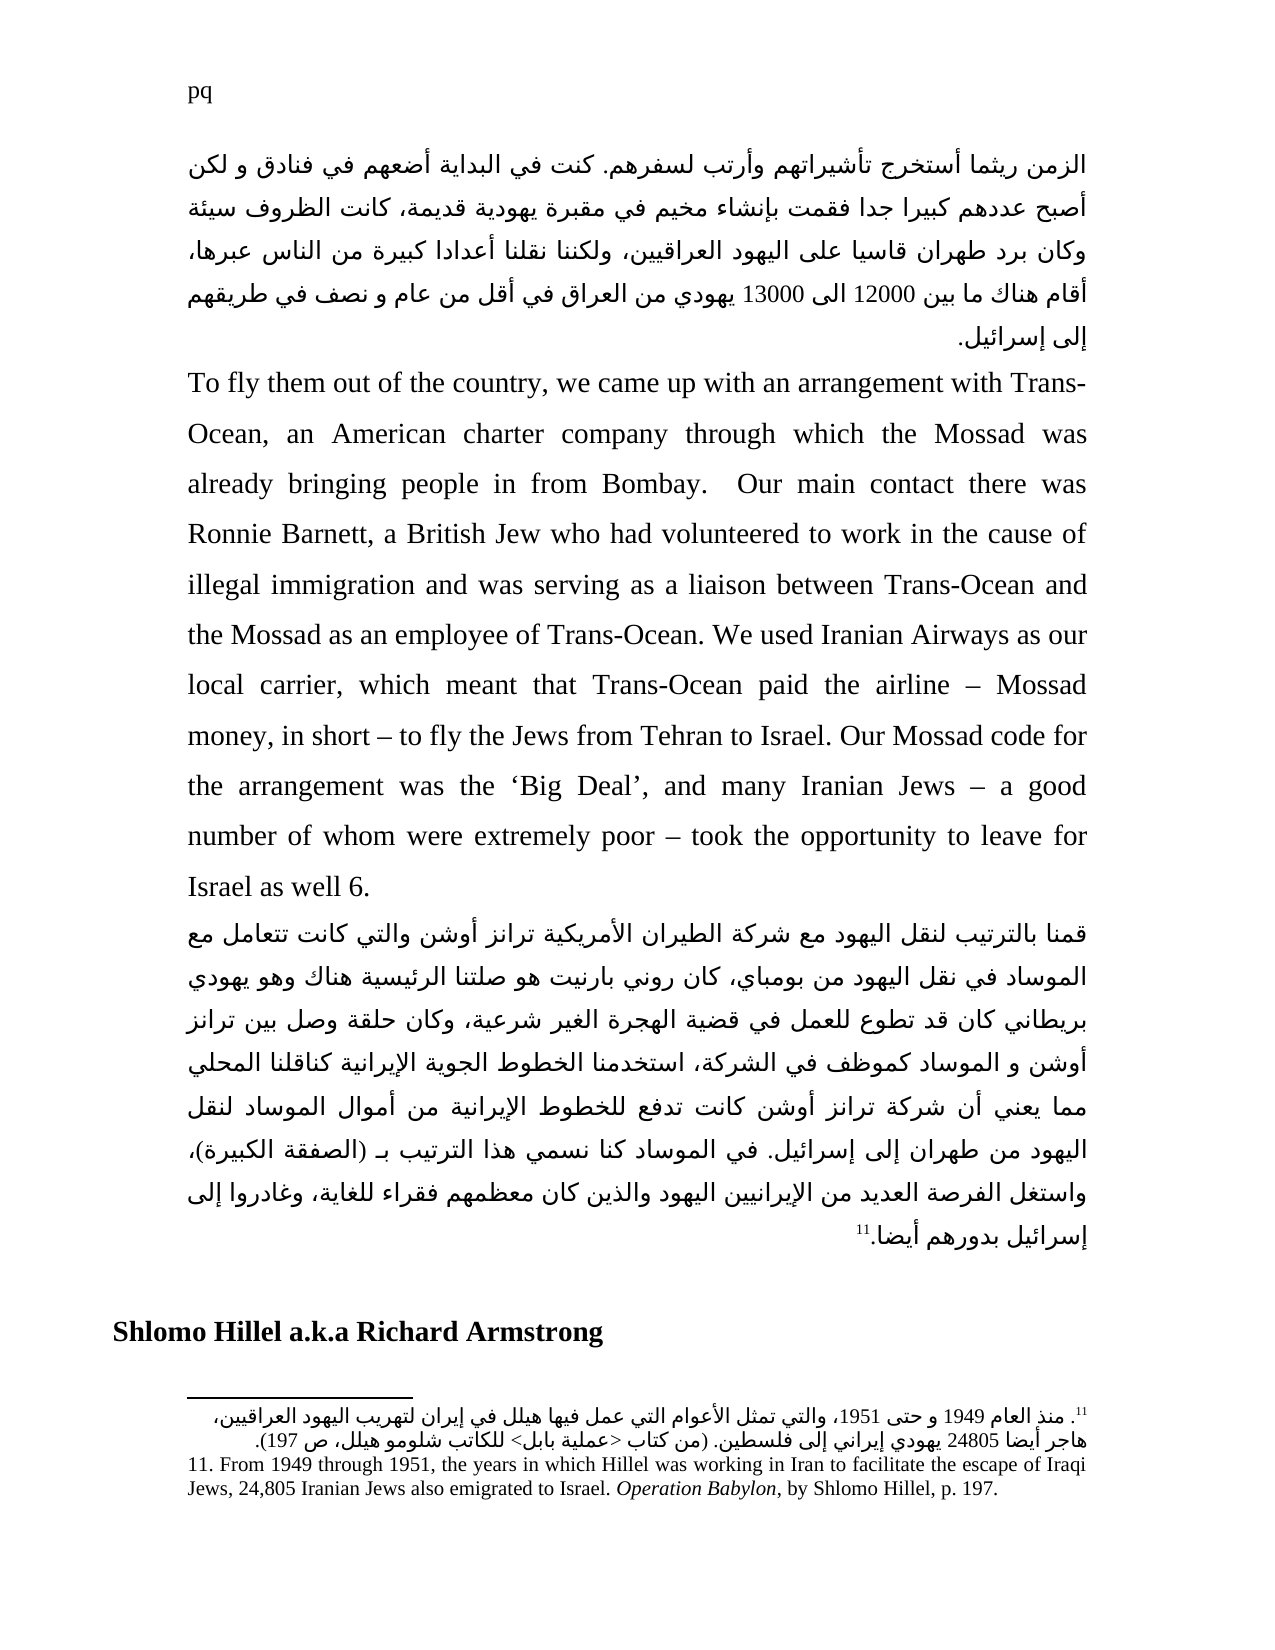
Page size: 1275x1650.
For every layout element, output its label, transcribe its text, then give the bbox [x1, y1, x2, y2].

text Shlomo Hillel a.k.a Richard Armstrong [40, 1314, 1088, 1348]
text To fly them out of the country, we came up with an arrangement with Trans-Ocean, an American charter company through which the Mossad was already bringing people in from Bombay. Our main contact there was Ronnie Barnett, a British Jew who had volunteered to work in the cause of illegal immigration and was serving as a liaison between Trans-Ocean and the Mossad as an employee of Trans-Ocean. We used Iranian Airways as our local carrier, which meant that Trans-Ocean paid the airline – Mossad money, in short – to fly the Jews from Tehran to Israel. Our Mossad code for the arrangement was the ‘Big Deal’, and many Iranian Jews – a good number of whom were extremely poor – took the opportunity to leave for Israel as well 6. [187, 366, 1088, 902]
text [187, 150, 1087, 351]
text قمنا بالترتيب لنقل اليهود مع شركة الطيران الأمريكية ترانز أوشن والتي كانت تتعامل مع الموساد في نقل اليهود من بومباي، كان روني بارنيت هو صلتنا الرئيسية هناك وهو يهودي بريطاني كان قد تطوع للعمل في قضية الهجرة الغير شرعية، وكان حلقة وصل بين ترانز أوشن و الموساد كموظف في الشركة، استخدمنا الخطوط الجوية الإيرانية كناقلنا المحلي مما يعني أن شركة ترانز أوشن كانت تدفع للخطوط الإيرانية من أموال الموساد لنقل اليهود من طهران إلى إسرائيل. في الموساد كنا نسمي هذا الترتيب بـ (الصفقة الكبيرة)، واستغل الفرصة العديد من الإيرانيين اليهود والذين كان معظمهم فقراء للغاية، وغادروا إلى إسرائيل بدورهم أيضا. [187, 919, 1088, 1250]
